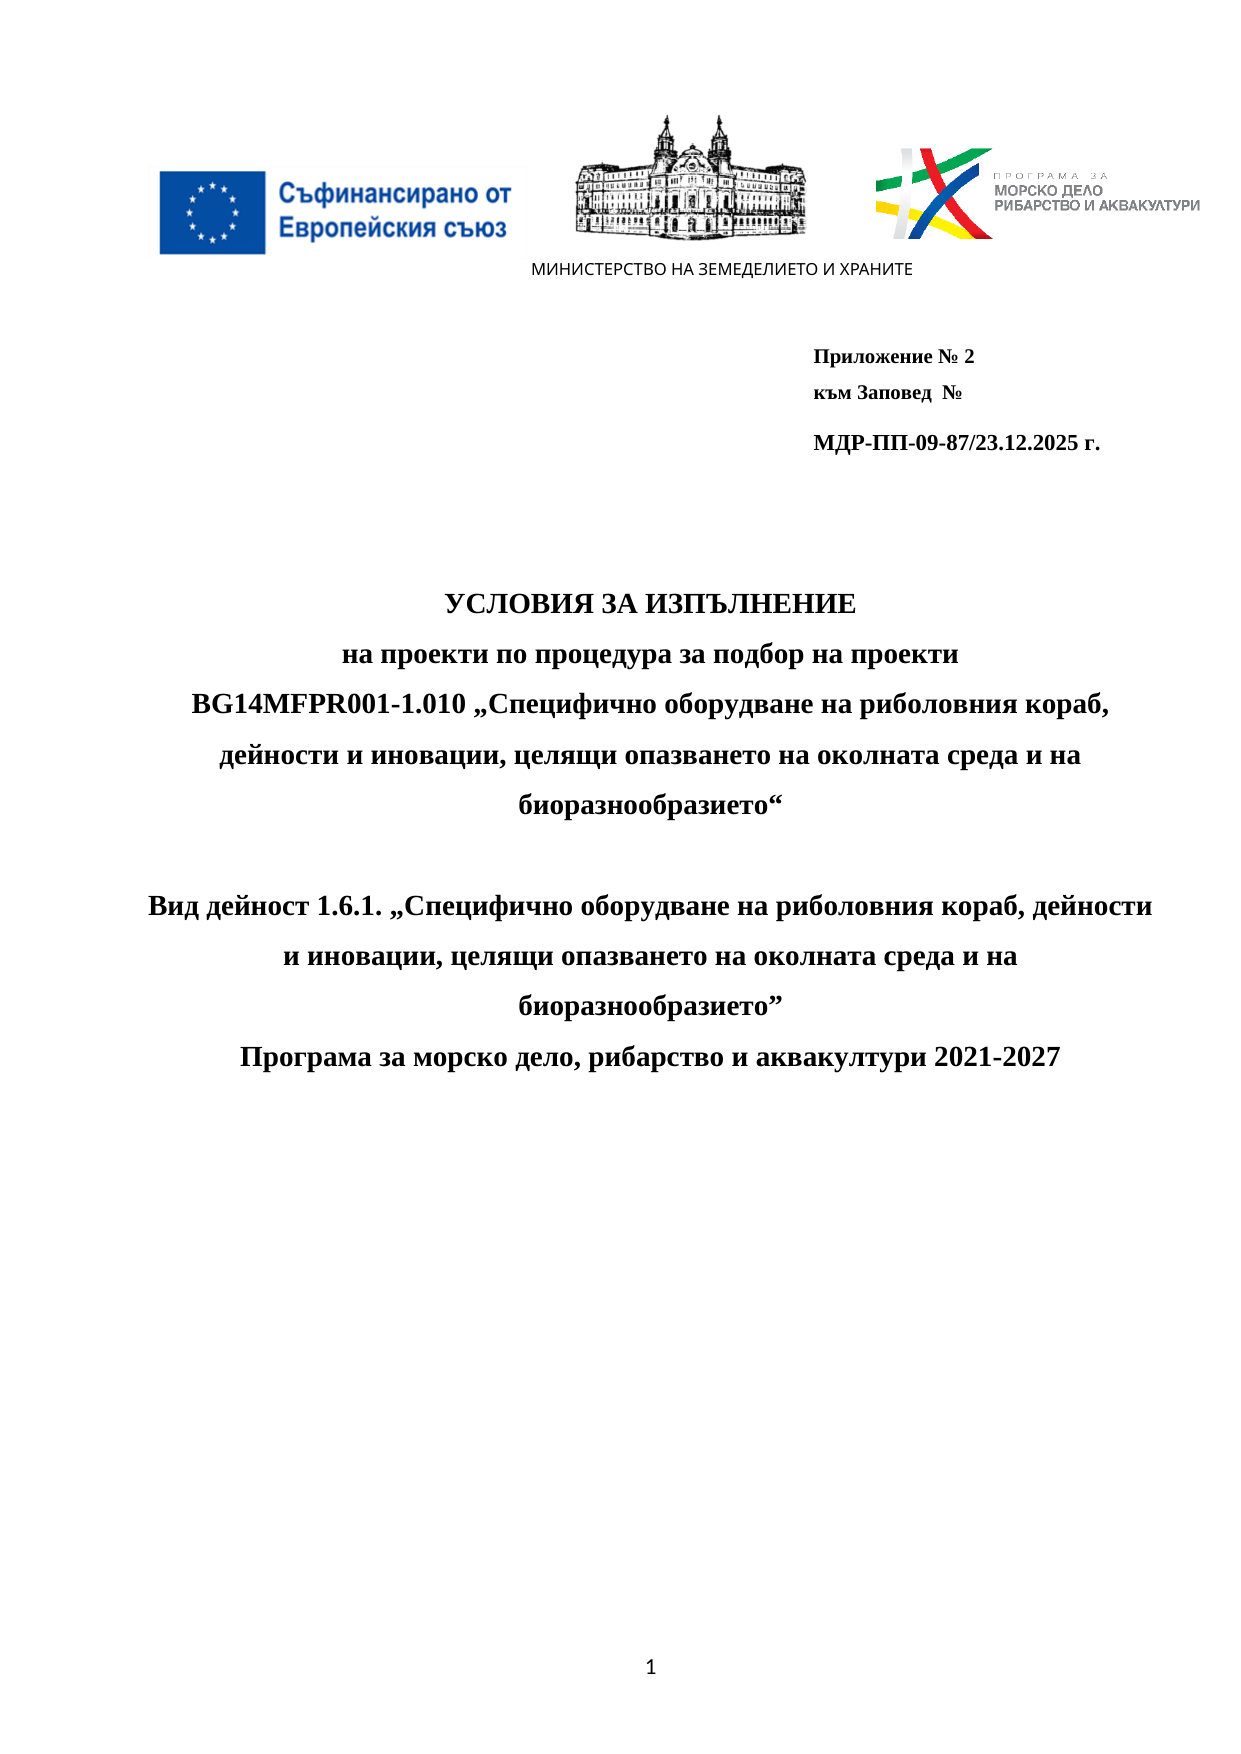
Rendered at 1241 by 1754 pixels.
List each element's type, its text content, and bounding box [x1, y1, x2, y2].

text МДР-ПП-09-87/23.12.2025 г. [813, 429, 1153, 455]
picture [569, 112, 814, 243]
picture [147, 166, 528, 261]
text BG14MFPR001-1.010 „Специфично оборудване на риболовния кораб, дейности и иновации, целящи опазването на околната среда и на биоразнообразието“ [148, 687, 1153, 821]
text УСЛОВИЯ ЗА ИЗПЪЛНЕНИЕ [148, 586, 1153, 619]
text Приложение № 2 [813, 344, 1153, 368]
text Програма за морско дело, рибарство и аквакултури 2021-2027 [148, 1039, 1153, 1072]
text към Заповед № [813, 380, 1153, 404]
picture [863, 131, 1213, 262]
text Вид дейност 1.6.1. „Специфично оборудване на риболовния кораб, дейности и иновации, целящи опазването на околната среда и на биоразнообразието” [148, 888, 1153, 1022]
text на проекти по процедура за подбор на проекти [148, 636, 1153, 670]
